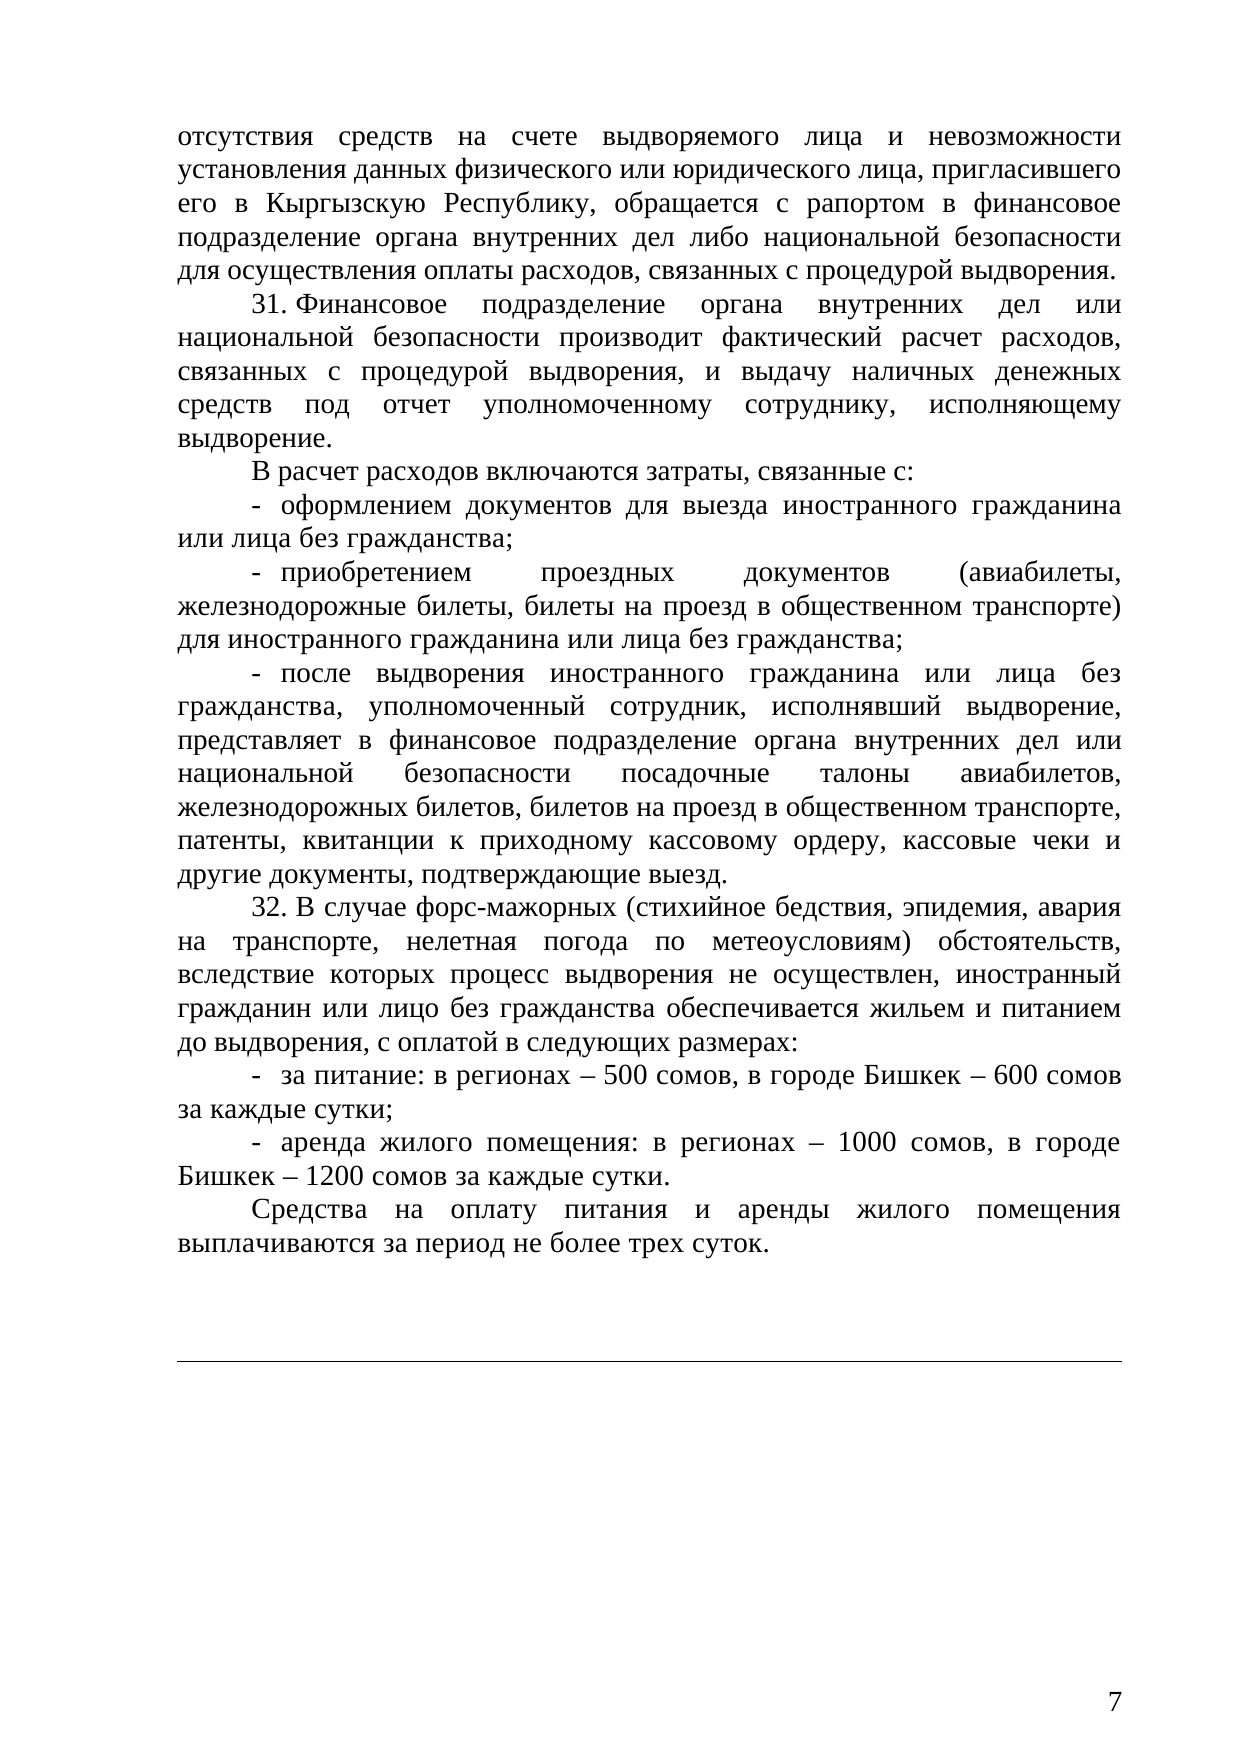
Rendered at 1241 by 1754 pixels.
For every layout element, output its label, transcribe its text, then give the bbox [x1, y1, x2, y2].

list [177, 118, 1122, 286]
text В расчет расходов включаются затраты, связанные с: [177, 453, 1122, 487]
text - оформлением документов для выезда иностранного гражданина или лица без гражданства; [177, 487, 1122, 554]
text - за питание: в регионах – 500 сомов, в городе Бишкек – 600 сомов за каждые сутки; [177, 1057, 1122, 1124]
text - аренда жилого помещения: в регионах – 1000 сомов, в городе Бишкек – 1200 сомов за каждые сутки. [177, 1124, 1122, 1191]
text - приобретением проездных документов (авиабилеты, железнодорожные билеты, билеты на проезд в общественном транспорте) для иностранного гражданина или лица без гражданства; [177, 554, 1122, 655]
list Финансовое подразделение органа внутренних дел или национальной безопасности производит фактический расчет расходов, связанных с процедурой выдворения, и выдачу наличных денежных средств под отчет уполномоченному сотруднику, исполняющему выдворение. [177, 286, 1122, 453]
list В случае форс-мажорных (стихийное бедствия, эпидемия, авария на транспорте, нелетная погода по метеоусловиям) обстоятельств, вследствие которых процесс выдворения не осуществлен, иностранный гражданин или лицо без гражданства обеспечивается жильем и питанием до выдворения, с оплатой в следующих размерах: [177, 889, 1122, 1057]
text Средства на оплату питания и аренды жилого помещения выплачиваются за период не более трех суток. [177, 1191, 1122, 1258]
text - после выдворения иностранного гражданина или лица без гражданства, уполномоченный сотрудник, исполнявший выдворение, представляет в финансовое подразделение органа внутренних дел или национальной безопасности посадочные талоны авиабилетов, железнодорожных билетов, билетов на проезд в общественном транспорте, патенты, квитанции к приходному кассовому ордеру, кассовые чеки и другие документы, подтверждающие выезд. [177, 655, 1122, 889]
